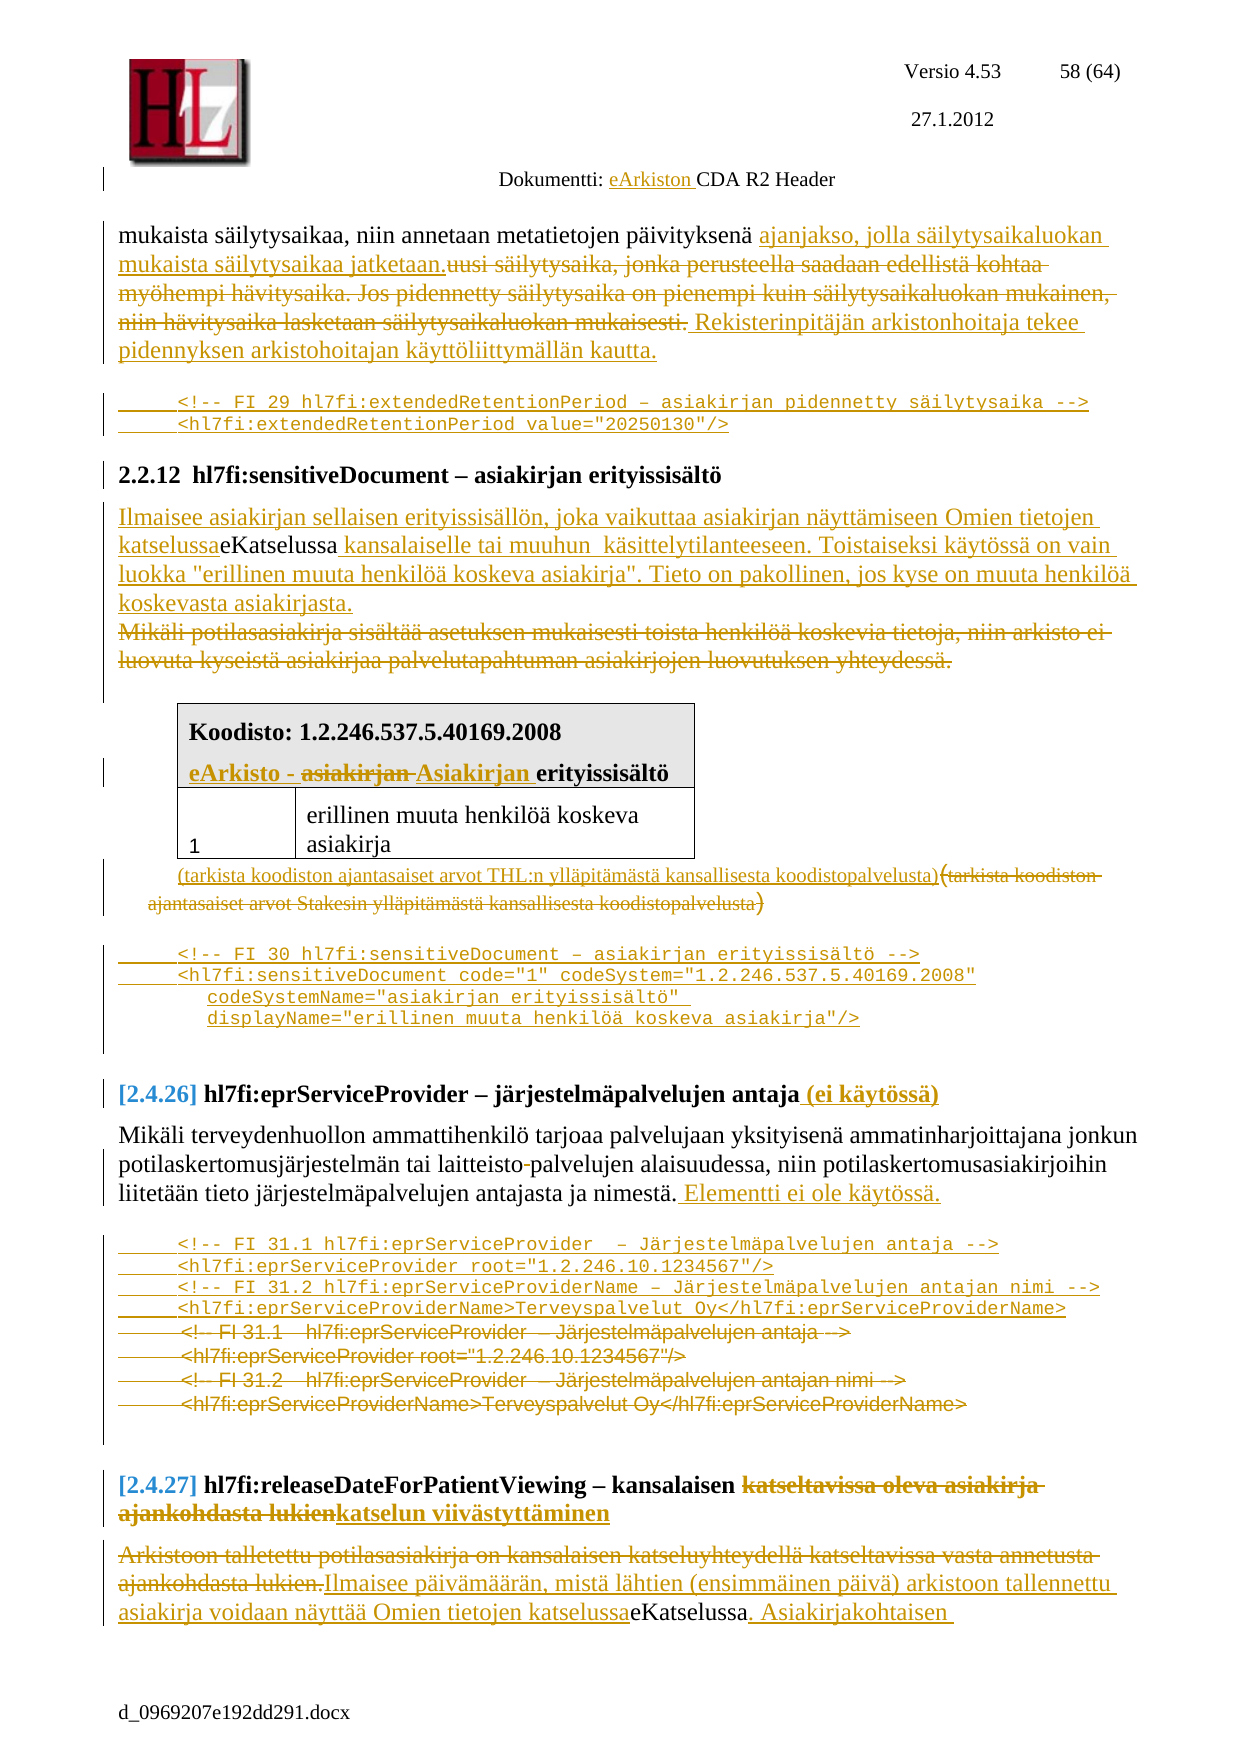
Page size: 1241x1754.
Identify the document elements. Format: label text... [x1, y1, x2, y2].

picture [129, 59, 252, 167]
table_cell 1 [178, 788, 295, 858]
table_cell erillinen muuta henkilöä koskeva asiakirja [296, 788, 694, 858]
table_header Koodisto: 1.2.246.537.5.40169.2008 erityissisältö [178, 704, 694, 787]
subtitle hl7fi:eprServiceProvider – järjestelmäpalvelujen antaja [118, 1079, 1152, 1108]
subtitle hl7fi:releaseDateForPatientViewing – kansalaisen [118, 1470, 1152, 1527]
text Mikäli hoidollista tai muista syistä on tarpeen jatkaa asiakirjan säilytysaikaluokan mukaista säilytysaikaa, niin annetaan metatietojen päivityksenä [118, 221, 1152, 364]
text Mikäli terveydenhuollon ammattihenkilö tarjoaa palvelujaan yksityisenä ammatinharjoittajana jonkun potilaskertomusjärjestelmän tai laitteistopalvelujen alaisuudessa, niin potilaskertomusasiakirjoihin liitetään tieto järjestelmäpalvelujen antajasta ja nimestä. [118, 1120, 1152, 1206]
subtitle hl7fi:sensitiveDocument – asiakirjan erityissisältö [118, 461, 1152, 489]
